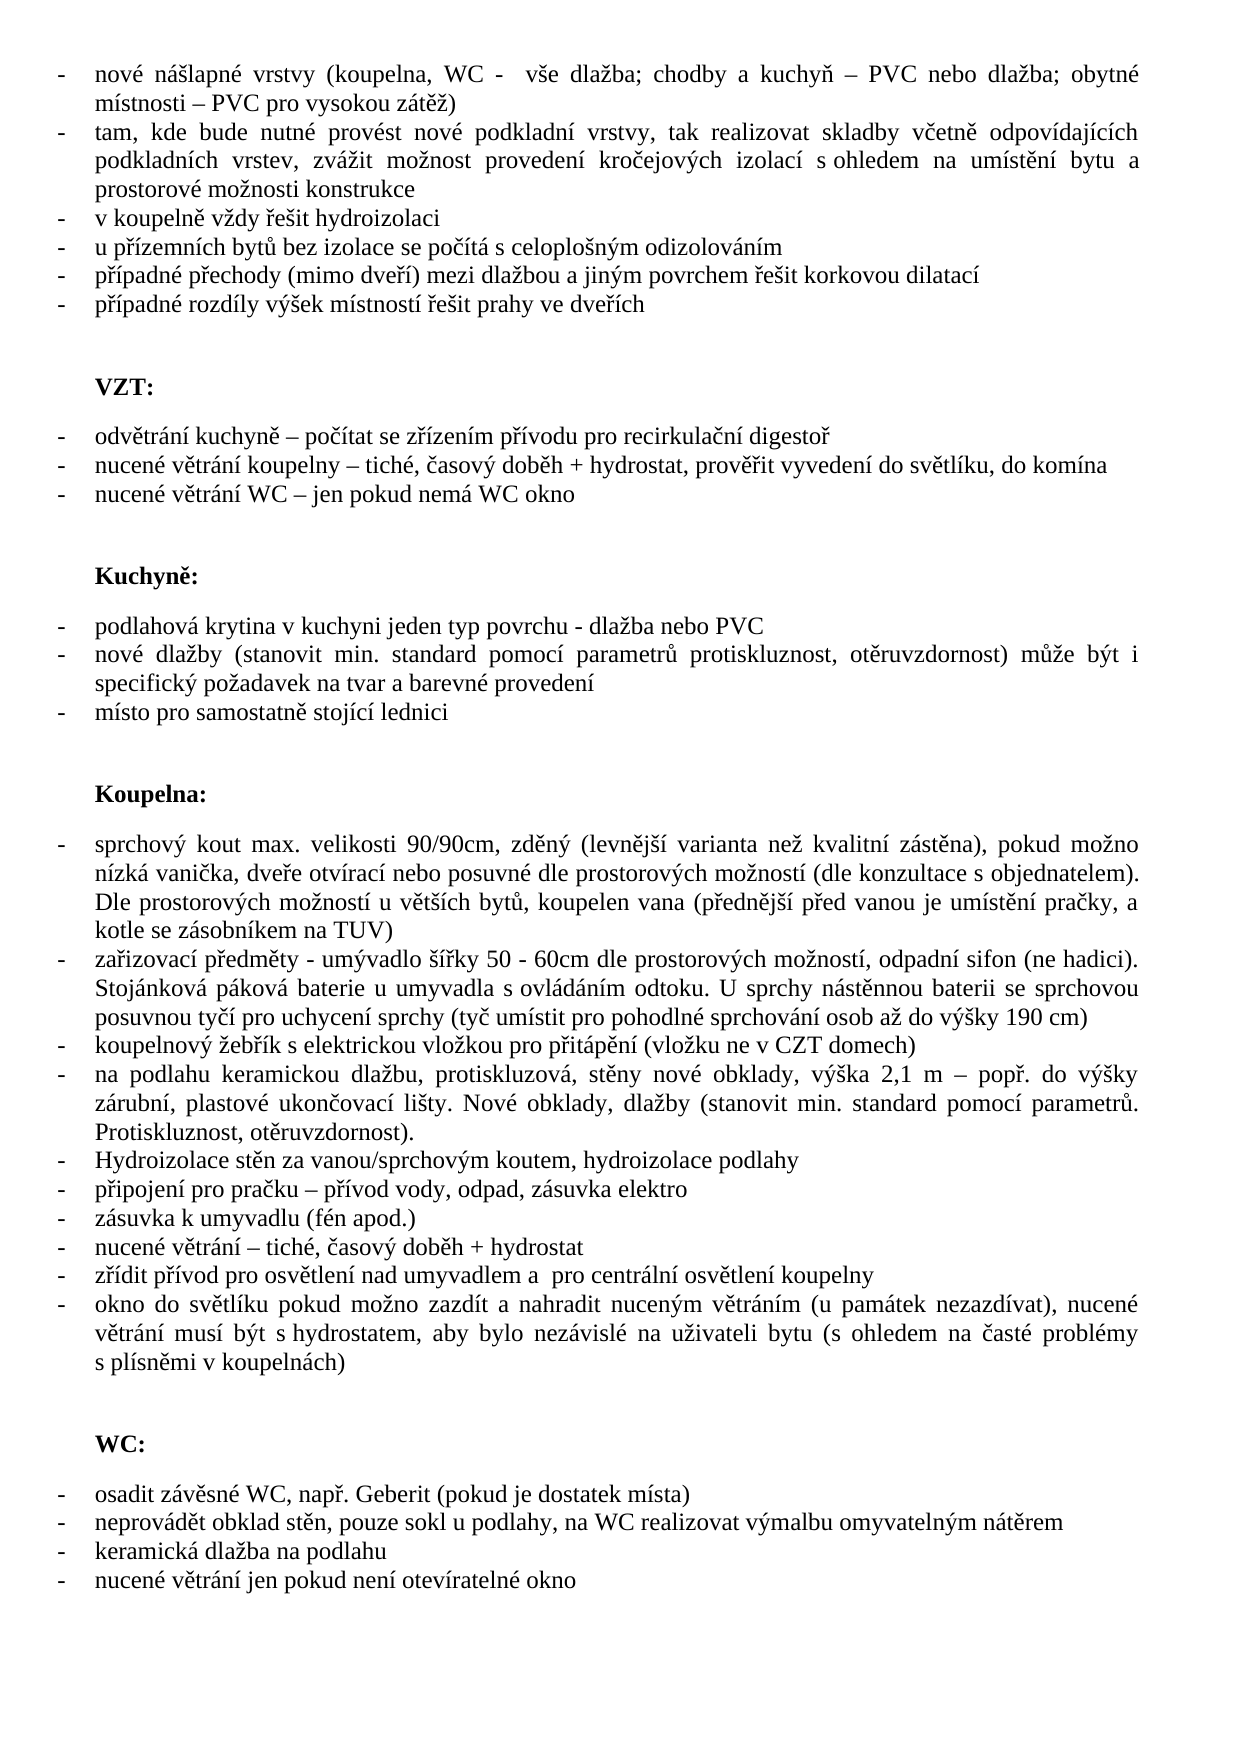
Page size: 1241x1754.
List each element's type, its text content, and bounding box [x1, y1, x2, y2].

list podlahová krytina v kuchyni jeden typ povrchu - dlažba nebo PVC [57, 611, 1140, 639]
list zřídit přívod pro osvětlení nad umyvadlem a pro centrální osvětlení koupelny [57, 1260, 1140, 1289]
text WC: [94, 1429, 1140, 1458]
list odvětrání kuchyně – počítat se zřízením přívodu pro recirkulační digestoř [57, 421, 1140, 450]
list koupelnový žebřík s elektrickou vložkou pro přitápění (vložku ne v CZT domech) [57, 1030, 1140, 1059]
text Koupelna: [94, 779, 1140, 808]
list nové nášlapné vrstvy (koupelna, WC - vše dlažba; chodby a kuchyň – PVC nebo dlažba; obytné místnosti – PVC pro vysokou zátěž) [57, 59, 1140, 117]
list tam, kde bude nutné provést nové podkladní vrstvy, tak realizovat skladby včetně odpovídajících podkladních vrstev, zvážit možnost provedení kročejových izolací s ohledem na umístění bytu a prostorové možnosti konstrukce [57, 117, 1140, 203]
list nucené větrání WC – jen pokud nemá WC okno [57, 479, 1140, 507]
text VZT: [94, 372, 1140, 400]
list případné přechody (mimo dveří) mezi dlažbou a jiným povrchem řešit korkovou dilatací [57, 260, 1140, 289]
list okno do světlíku pokud možno zazdít a nahradit nuceným větráním (u památek nezazdívat), nucené větrání musí být s hydrostatem, aby bylo nezávislé na uživateli bytu (s ohledem na časté problémy s plísněmi v koupelnách) [57, 1289, 1140, 1375]
list sprchový kout max. velikosti 90/90cm, zděný (levnější varianta než kvalitní zástěna), pokud možno nízká vanička, dveře otvírací nebo posuvné dle prostorových možností (dle konzultace s objednatelem). Dle prostorových možností u větších bytů, koupelen vana (přednější před vanou je umístění pračky, a kotle se zásobníkem na TUV) [57, 829, 1140, 944]
list Hydroizolace stěn za vanou/sprchovým koutem, hydroizolace podlahy [57, 1145, 1140, 1174]
list nucené větrání koupelny – tiché, časový doběh + hydrostat, prověřit vyvedení do světlíku, do komína [57, 450, 1140, 479]
list místo pro samostatně stojící lednici [57, 697, 1140, 726]
list u přízemních bytů bez izolace se počítá s celoplošným odizolováním [57, 232, 1140, 260]
list keramická dlažba na podlahu [57, 1536, 1140, 1565]
list připojení pro pračku – přívod vody, odpad, zásuvka elektro [57, 1174, 1140, 1203]
list v koupelně vždy řešit hydroizolaci [57, 203, 1140, 232]
text Kuchyně: [94, 561, 1140, 590]
list neprovádět obklad stěn, pouze sokl u podlahy, na WC realizovat výmalbu omyvatelným nátěrem [57, 1507, 1140, 1536]
list zásuvka k umyvadlu (fén apod.) [57, 1203, 1140, 1232]
list na podlahu keramickou dlažbu, protiskluzová, stěny nové obklady, výška 2,1 m – popř. do výšky zárubní, plastové ukončovací lišty. Nové obklady, dlažby (stanovit min. standard pomocí parametrů. Protiskluznost, otěruvzdornost). [57, 1059, 1140, 1145]
list nucené větrání jen pokud není otevíratelné okno [57, 1565, 1140, 1594]
list osadit závěsné WC, např. Geberit (pokud je dostatek místa) [57, 1479, 1140, 1507]
list případné rozdíly výšek místností řešit prahy ve dveřích [57, 289, 1140, 318]
list nové dlažby (stanovit min. standard pomocí parametrů protiskluznost, otěruvzdornost) může být i specifický požadavek na tvar a barevné provedení [57, 639, 1140, 697]
list zařizovací předměty - umývadlo šířky 50 - 60cm dle prostorových možností, odpadní sifon (ne hadici). Stojánková páková baterie u umyvadla s ovládáním odtoku. U sprchy nástěnnou baterii se sprchovou posuvnou tyčí pro uchycení sprchy (tyč umístit pro pohodlné sprchování osob až do výšky 190 cm) [57, 944, 1140, 1030]
list nucené větrání – tiché, časový doběh + hydrostat [57, 1232, 1140, 1260]
